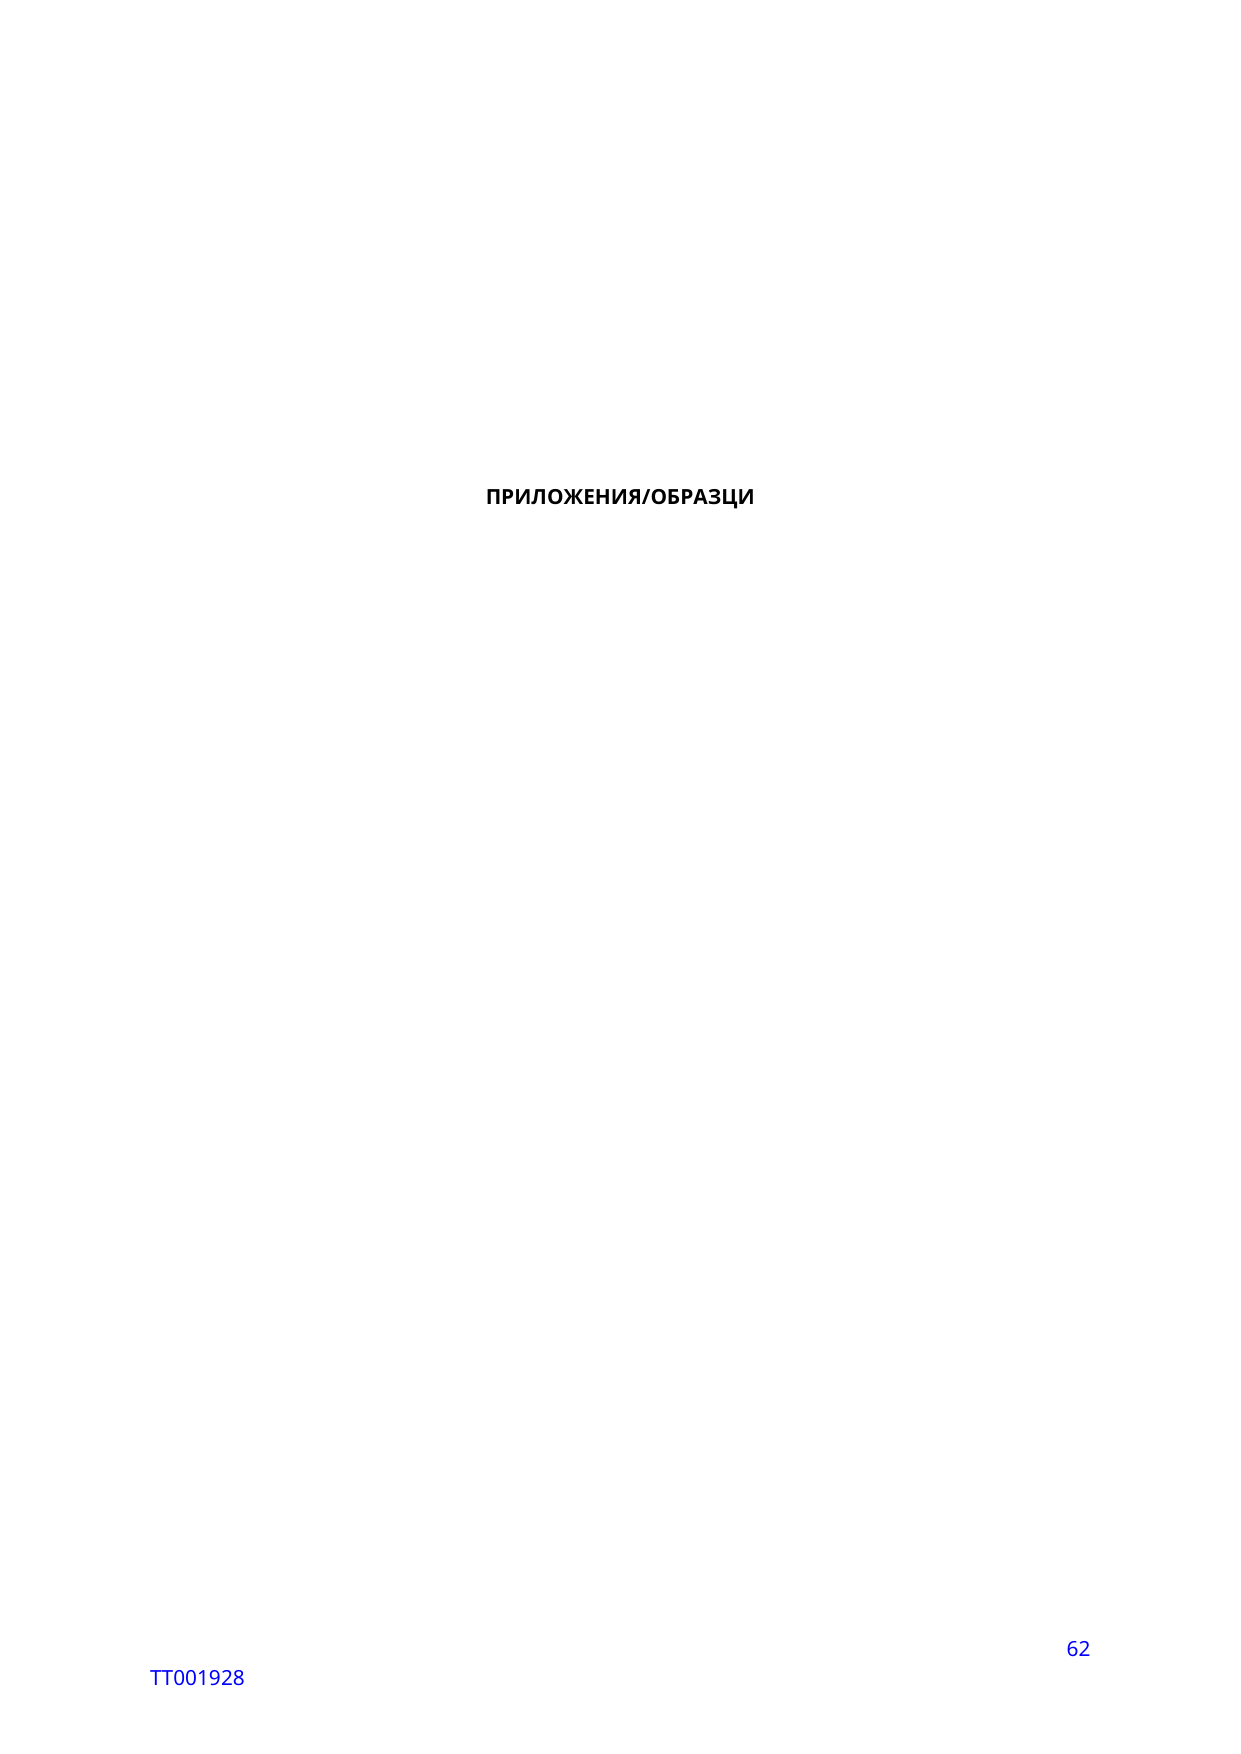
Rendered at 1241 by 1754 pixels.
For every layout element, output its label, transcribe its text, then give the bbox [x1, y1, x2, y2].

text ПРИЛОЖЕНИЯ/ОБРАЗЦИ [150, 482, 1090, 510]
